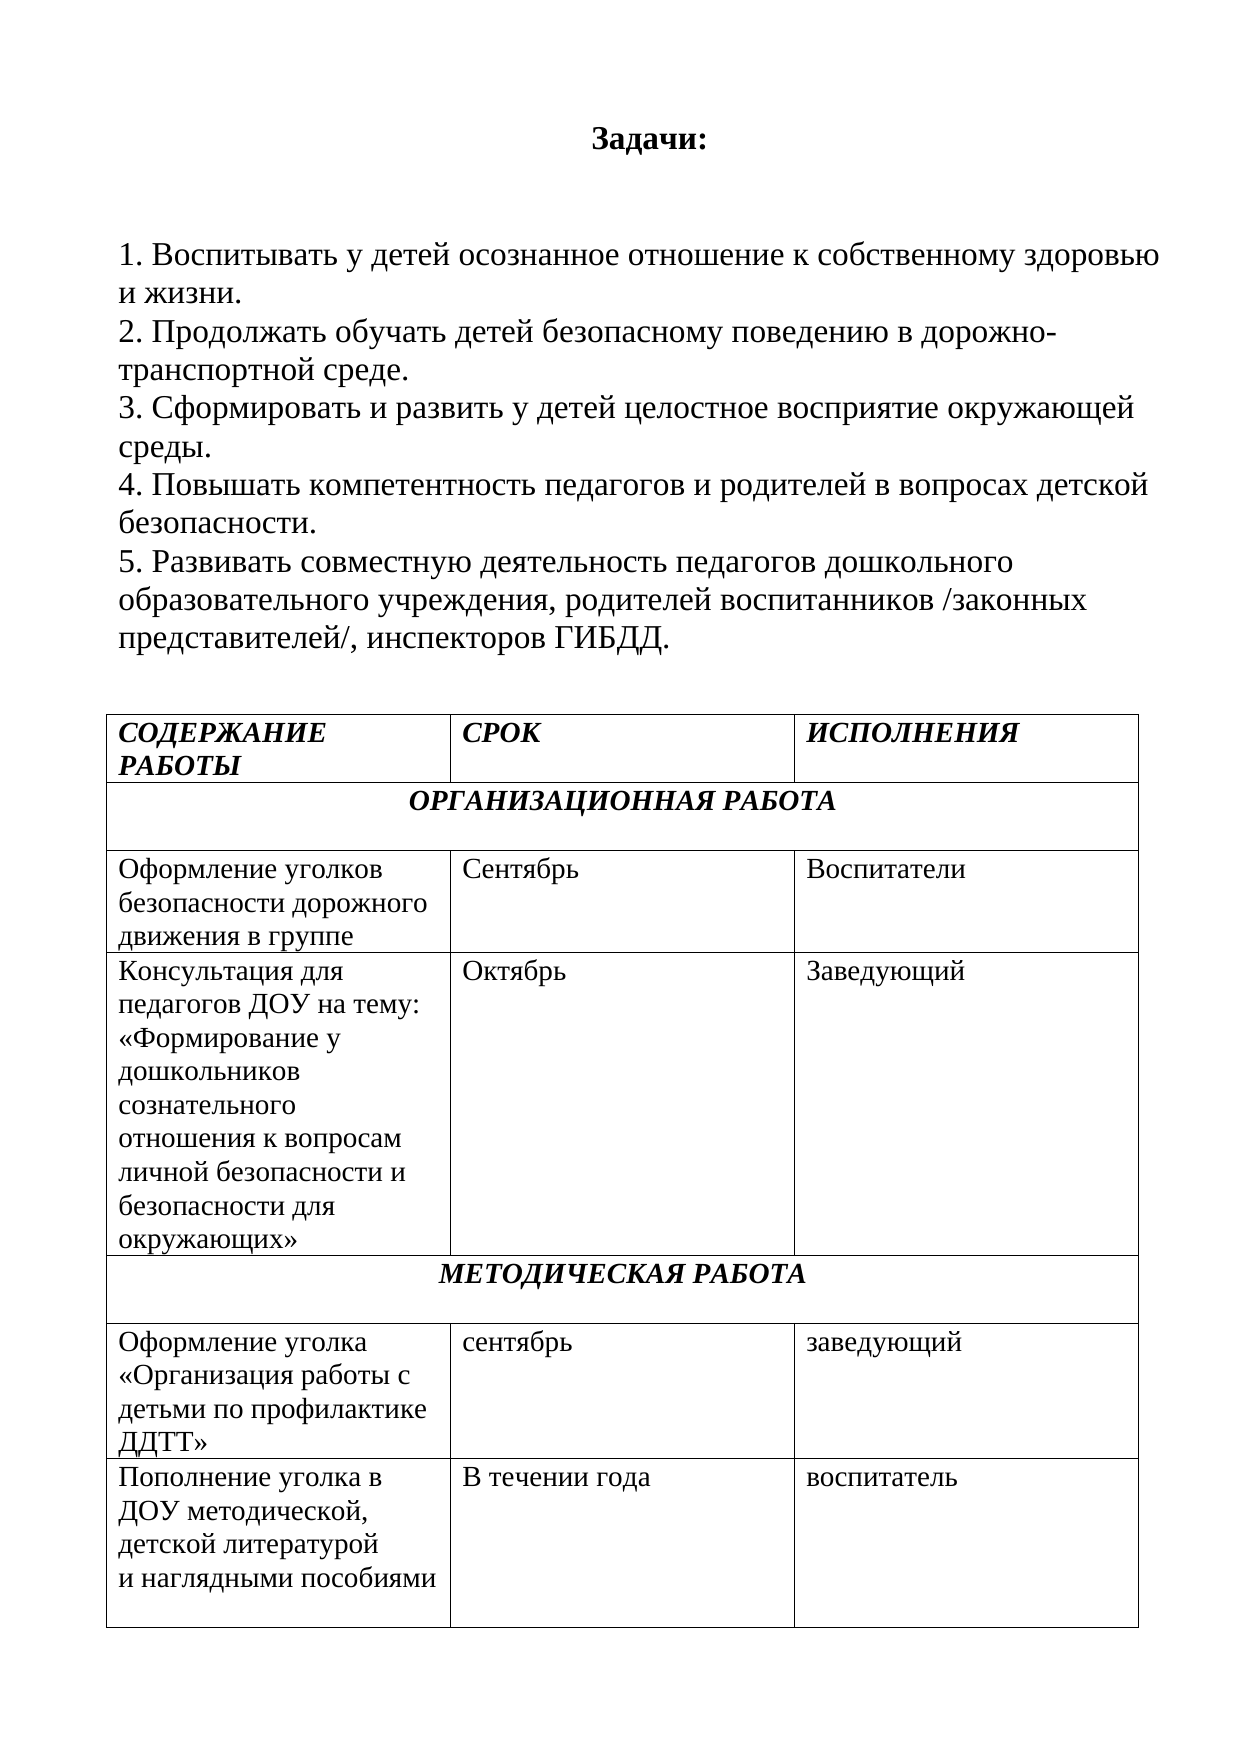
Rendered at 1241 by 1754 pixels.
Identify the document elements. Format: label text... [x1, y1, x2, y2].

table_cell ОРГАНИЗАЦИОННАЯ РАБОТА [107, 783, 1138, 850]
text среды. [118, 426, 1181, 464]
text 2. Продолжать обучать детей безопасному поведению в дорожно- [118, 311, 1181, 349]
text образовательного учреждения, родителей воспитанников /законных [118, 579, 1181, 617]
text 3. Сформировать и развить у детей целостное восприятие окружающей [118, 387, 1181, 426]
text представителей/, инспекторов ГИБДД. [118, 617, 1181, 656]
table_cell Воспитатели [795, 851, 1138, 952]
table_cell Октябрь [451, 953, 794, 1255]
table_cell Консультация для педагогов ДОУ на тему: «Формирование у дошкольников сознательного отношения к вопросам личной безопасности и безопасности для окружающих» [107, 953, 450, 1255]
table_cell Заведующий [795, 953, 1138, 1255]
table_cell В течении года [451, 1459, 794, 1627]
text 1. Воспитывать у детей осознанное отношение к собственному здоровью [118, 234, 1181, 272]
text Задачи: [118, 118, 1181, 156]
text 4. Повышать компетентность педагогов и родителей в вопросах детской [118, 464, 1181, 502]
table_header ИСПОЛНЕНИЯ [795, 715, 1138, 782]
table_cell Сентябрь [451, 851, 794, 952]
text безопасности. [118, 502, 1181, 541]
table_cell воспитатель [795, 1459, 1138, 1627]
text и жизни. [118, 272, 1181, 311]
table_header СОДЕРЖАНИЕ РАБОТЫ [107, 715, 450, 782]
table_header СРОК [451, 715, 794, 782]
table_cell Пополнение уголка в ДОУ методической, детской литературой и наглядными пособиями [107, 1459, 450, 1627]
table_cell Оформление уголков безопасности дорожного движения в группе [107, 851, 450, 952]
table_cell Оформление уголка «Организация работы с детьми по профилактике ДДТТ» [107, 1324, 450, 1458]
text транспортной среде. [118, 349, 1181, 387]
text 5. Развивать совместную деятельность педагогов дошкольного [118, 541, 1181, 579]
table_cell заведующий [795, 1324, 1138, 1458]
table_cell МЕТОДИЧЕСКАЯ РАБОТА [107, 1256, 1138, 1323]
table_cell сентябрь [451, 1324, 794, 1458]
